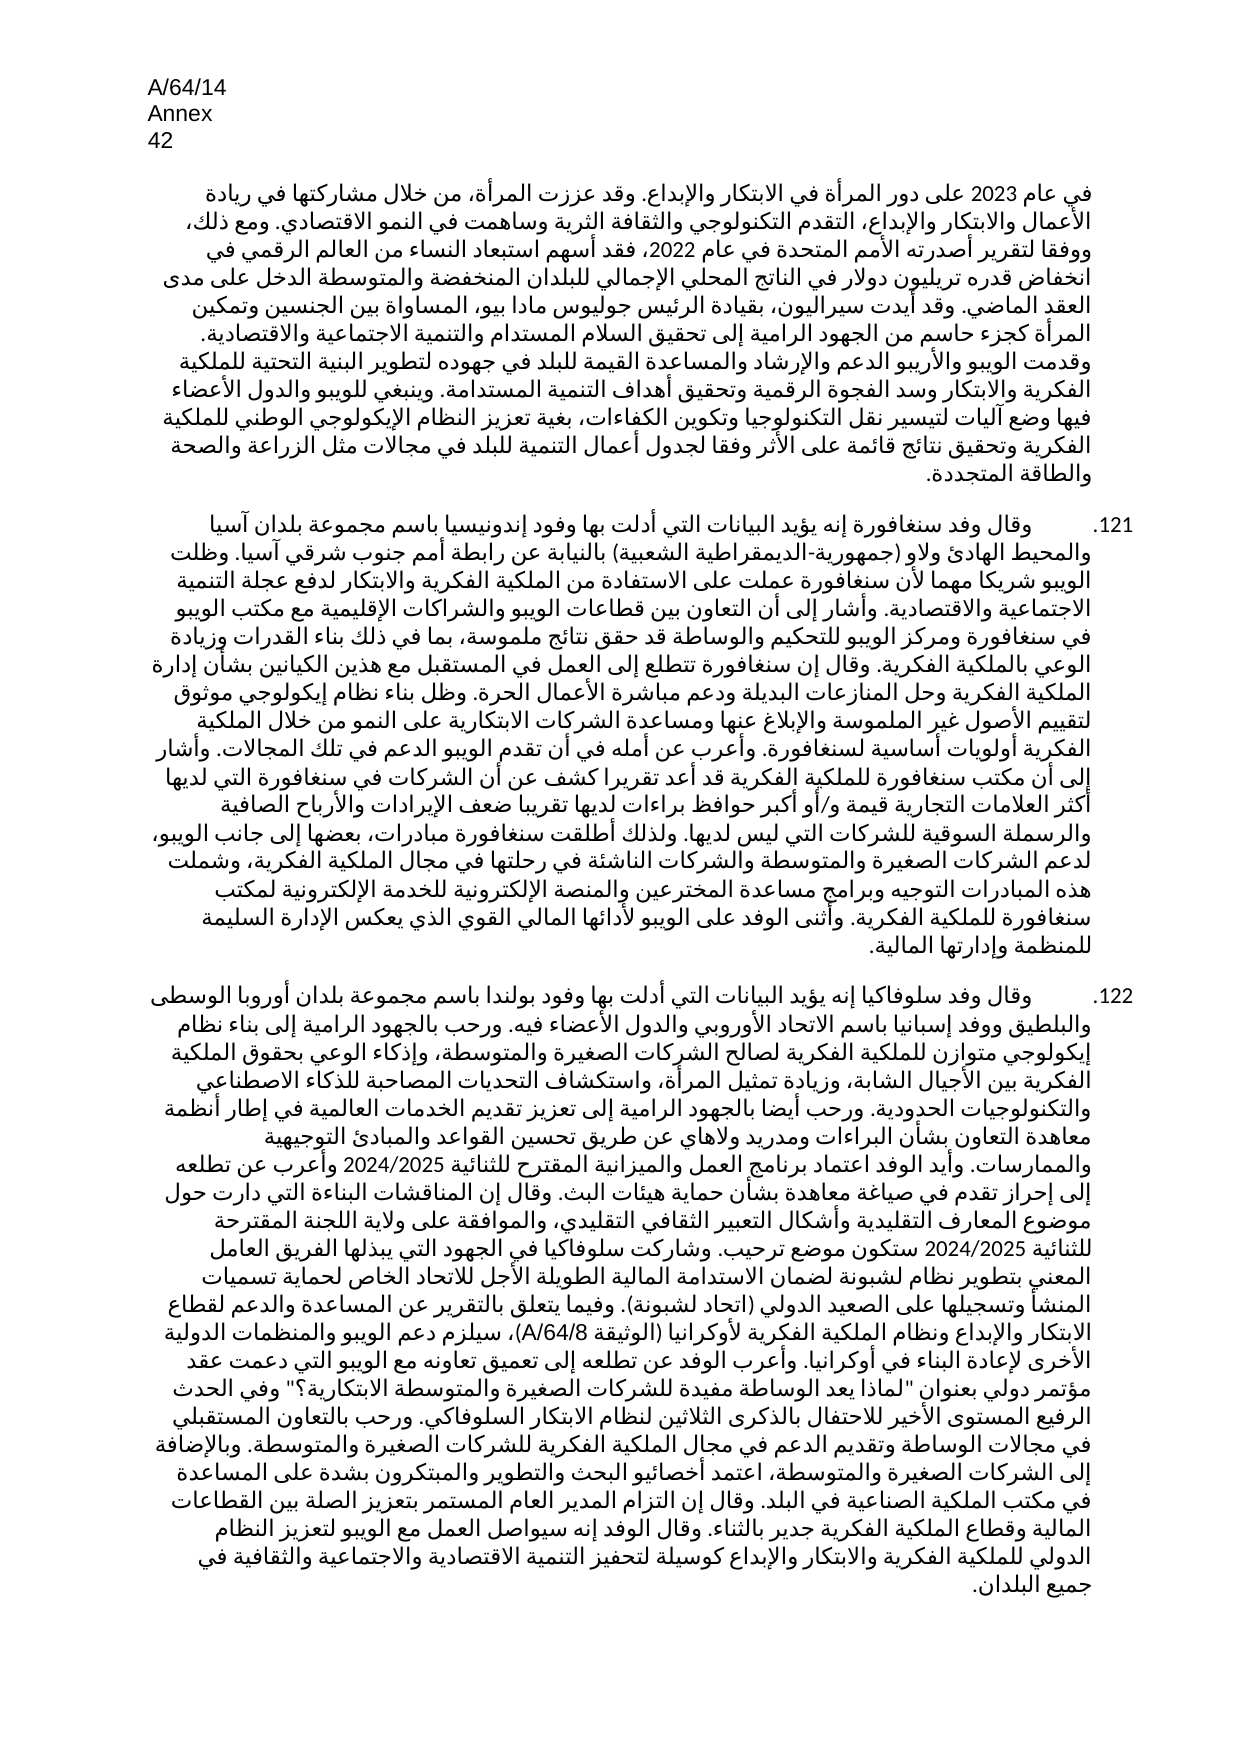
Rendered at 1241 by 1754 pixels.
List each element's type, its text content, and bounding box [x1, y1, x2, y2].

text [148, 179, 1092, 487]
text وقال وفد سنغافورة إنه يؤيد البيانات التي أدلت بها وفود إندونيسيا باسم مجموعة بلدان آسيا والمحيط الهادئ ولاو (جمهورية-الديمقراطية الشعبية) بالنيابة عن رابطة أمم جنوب شرقي آسيا. وظلت الويبو شريكا مهما لأن سنغافورة عملت على الاستفادة من الملكية الفكرية والابتكار لدفع عجلة التنمية الاجتماعية والاقتصادية. وأشار إلى أن التعاون بين قطاعات الويبو والشراكات الإقليمية مع مكتب الويبو في سنغافورة ومركز الويبو للتحكيم والوساطة قد حقق نتائج ملموسة، بما في ذلك بناء القدرات وزيادة الوعي بالملكية الفكرية. وقال إن سنغافورة تتطلع إلى العمل في المستقبل مع هذين الكيانين بشأن إدارة الملكية الفكرية وحل المنازعات البديلة ودعم مباشرة الأعمال الحرة. وظل بناء نظام إيكولوجي موثوق لتقييم الأصول غير الملموسة والإبلاغ عنها ومساعدة الشركات الابتكارية على النمو من خلال الملكية الفكرية أولويات أساسية لسنغافورة. وأعرب عن أمله في أن تقدم الويبو الدعم في تلك المجالات. وأشار إلى أن مكتب سنغافورة للملكية الفكرية قد أعد تقريرا كشف عن أن الشركات في سنغافورة التي لديها أكثر العلامات التجارية قيمة و/أو أكبر حوافظ براءات لديها تقريبا ضعف الإيرادات والأرباح الصافية والرسملة السوقية للشركات التي ليس لديها. ولذلك أطلقت سنغافورة مبادرات، بعضها إلى جانب الويبو، لدعم الشركات الصغيرة والمتوسطة والشركات الناشئة في رحلتها في مجال الملكية الفكرية، وشملت هذه المبادرات التوجيه وبرامج مساعدة المخترعين والمنصة الإلكترونية للخدمة الإلكترونية لمكتب سنغافورة للملكية الفكرية. وأثنى الوفد على الويبو لأدائها المالي القوي الذي يعكس الإدارة السليمة للمنظمة وإدارتها المالية. [148, 510, 1092, 959]
text وقال وفد سلوفاكيا إنه يؤيد البيانات التي أدلت بها وفود بولندا باسم مجموعة بلدان أوروبا الوسطى والبلطيق ووفد إسبانيا باسم الاتحاد الأوروبي والدول الأعضاء فيه. ورحب بالجهود الرامية إلى بناء نظام إيكولوجي متوازن للملكية الفكرية لصالح الشركات الصغيرة والمتوسطة، وإذكاء الوعي بحقوق الملكية الفكرية بين الأجيال الشابة، وزيادة تمثيل المرأة، واستكشاف التحديات المصاحبة للذكاء الاصطناعي والتكنولوجيات الحدودية. ورحب أيضا بالجهود الرامية إلى تعزيز تقديم الخدمات العالمية في إطار أنظمة معاهدة التعاون بشأن البراءات ومدريد ولاهاي عن طريق تحسين القواعد والمبادئ التوجيهية والممارسات. وأيد الوفد اعتماد برنامج العمل والميزانية المقترح للثنائية 2024/2025 وأعرب عن تطلعه إلى إحراز تقدم في صياغة معاهدة بشأن حماية هيئات البث. وقال إن المناقشات البناءة التي دارت حول موضوع المعارف التقليدية وأشكال التعبير الثقافي التقليدي، والموافقة على ولاية اللجنة المقترحة للثنائية 2024/2025 ستكون موضع ترحيب. وشاركت سلوفاكيا في الجهود التي يبذلها الفريق العامل المعني بتطوير نظام لشبونة لضمان الاستدامة المالية الطويلة الأجل للاتحاد الخاص لحماية تسميات المنشأ وتسجيلها على الصعيد الدولي (اتحاد لشبونة). وفيما يتعلق بالتقرير عن المساعدة والدعم لقطاع الابتكار والإبداع ونظام الملكية الفكرية لأوكرانيا (الوثيقة A/64/8)، سيلزم دعم الويبو والمنظمات الدولية الأخرى لإعادة البناء في أوكرانيا. وأعرب الوفد عن تطلعه إلى تعميق تعاونه مع الويبو التي دعمت عقد مؤتمر دولي بعنوان "لماذا يعد الوساطة مفيدة للشركات الصغيرة والمتوسطة الابتكارية؟" وفي الحدث الرفيع المستوى الأخير للاحتفال بالذكرى الثلاثين لنظام الابتكار السلوفاكي. ورحب بالتعاون المستقبلي في مجالات الوساطة وتقديم الدعم في مجال الملكية الفكرية للشركات الصغيرة والمتوسطة. وبالإضافة إلى الشركات الصغيرة والمتوسطة، اعتمد أخصائيو البحث والتطوير والمبتكرون بشدة على المساعدة في مكتب الملكية الصناعية في البلد. وقال إن التزام المدير العام المستمر بتعزيز الصلة بين القطاعات المالية وقطاع الملكية الفكرية جدير بالثناء. وقال الوفد إنه سيواصل العمل مع الويبو لتعزيز النظام الدولي للملكية الفكرية والابتكار والإبداع كوسيلة لتحفيز التنمية الاقتصادية والاجتماعية والثقافية في جميع البلدان. [148, 982, 1092, 1598]
